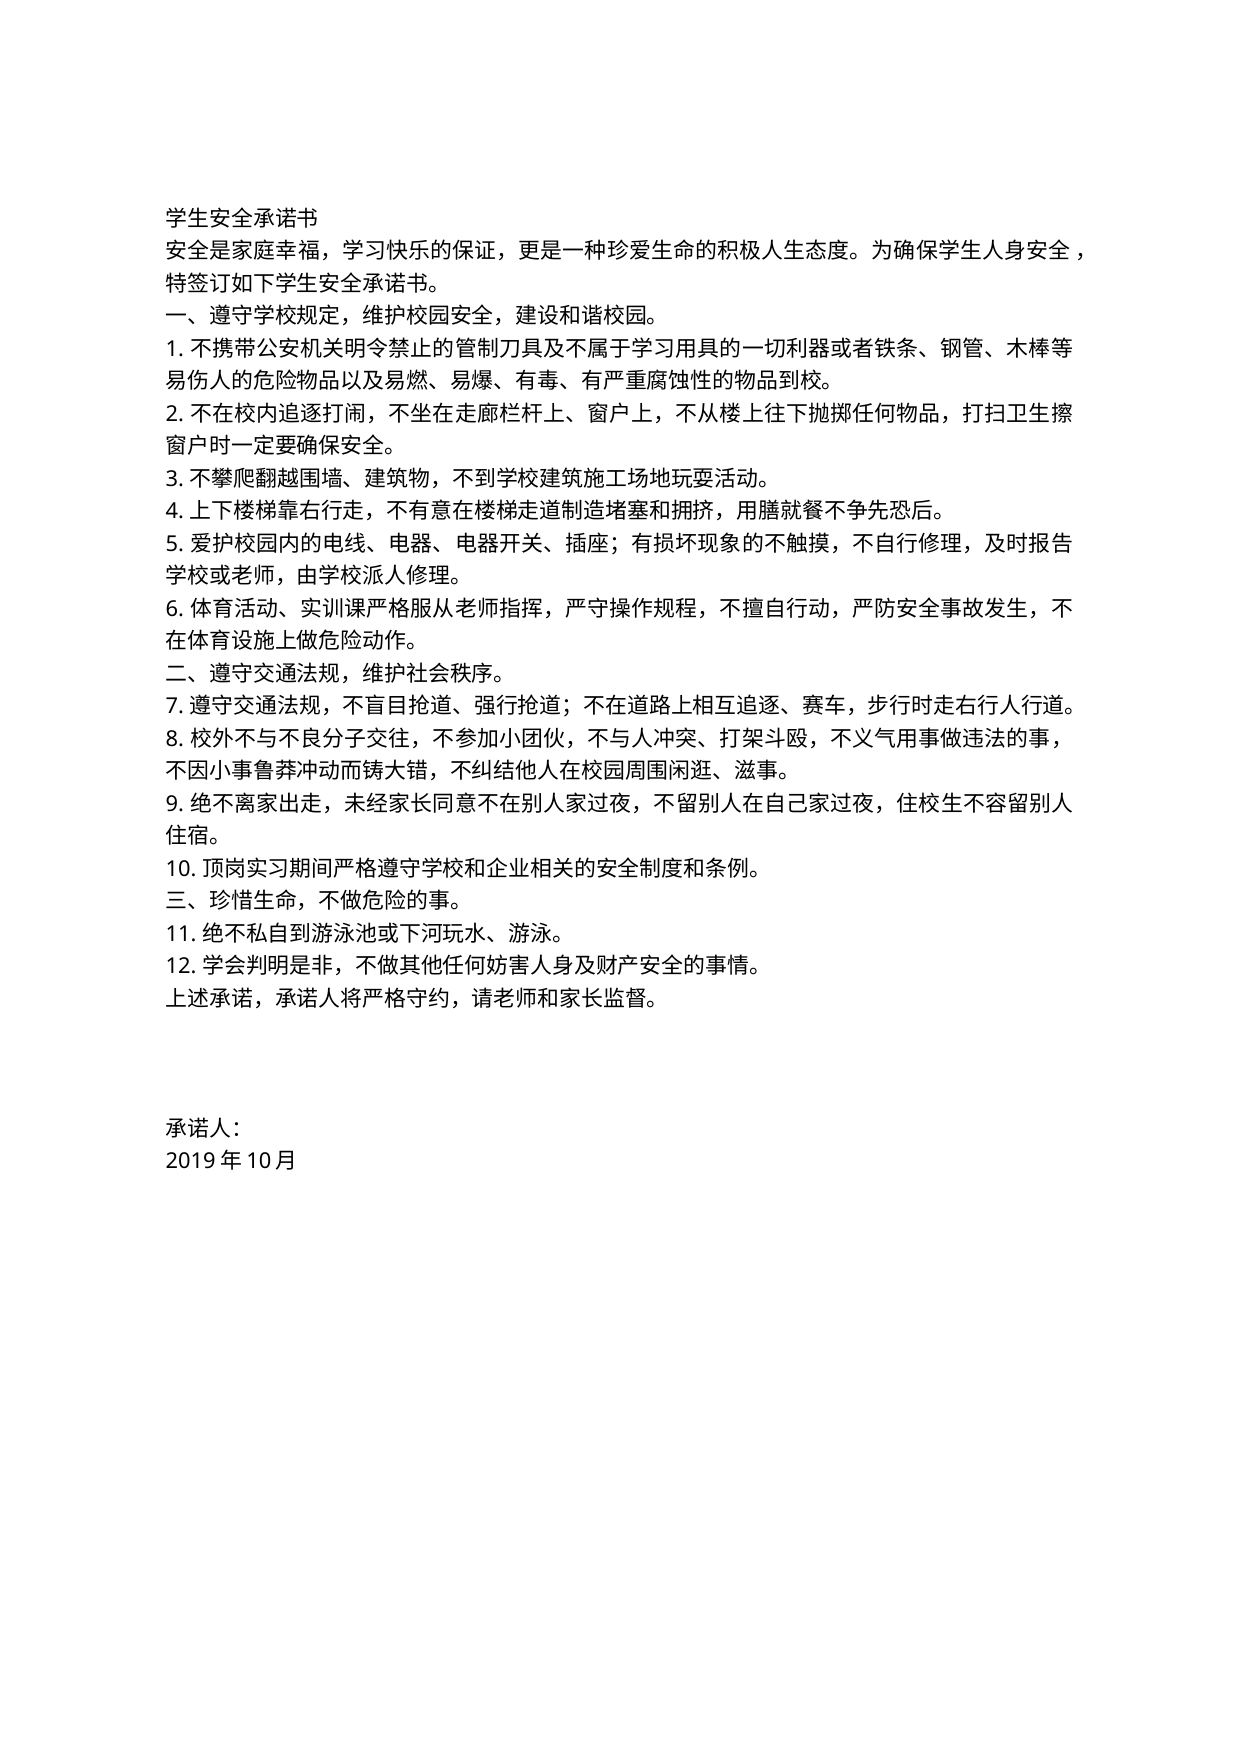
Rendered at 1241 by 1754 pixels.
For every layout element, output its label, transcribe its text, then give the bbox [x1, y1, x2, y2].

text 安全是家庭幸福，学习快乐的保证，更是一种珍爱生命的积极人生态度。为确保学生人身安全，特签订如下学生安全承诺书。 [165, 233, 1075, 298]
text 三、珍惜生命，不做危险的事。 [165, 883, 1075, 915]
text 5. 爱护校园内的电线、电器、电器开关、插座；有损坏现象的不触摸，不自行修理，及时报告学校或老师，由学校派人修理。 [165, 525, 1075, 590]
text 承诺人： [165, 1110, 1075, 1143]
text 7. 遵守交通法规，不盲目抢道、强行抢道；不在道路上相互追逐、赛车，步行时走右行人行道。 [165, 688, 1075, 720]
text 9. 绝不离家出走，未经家长同意不在别人家过夜，不留别人在自己家过夜，住校生不容留别人住宿。 [165, 785, 1075, 850]
text 二、遵守交通法规，维护社会秩序。 [165, 655, 1075, 688]
text 上述承诺，承诺人将严格守约，请老师和家长监督。 [165, 980, 1075, 1013]
text 8. 校外不与不良分子交往，不参加小团伙，不与人冲突、打架斗殴，不义气用事做违法的事，不因小事鲁莽冲动而铸大错，不纠结他人在校园周围闲逛、滋事。 [165, 720, 1075, 785]
text 2019年10月 [165, 1143, 1075, 1175]
text 12. 学会判明是非，不做其他任何妨害人身及财产安全的事情。 [165, 948, 1075, 980]
text 1. 不携带公安机关明令禁止的管制刀具及不属于学习用具的一切利器或者铁条、钢管、木棒等易伤人的危险物品以及易燃、易爆、有毒、有严重腐蚀性的物品到校。 [165, 330, 1075, 395]
text 2. 不在校内追逐打闹，不坐在走廊栏杆上、窗户上，不从楼上往下抛掷任何物品，打扫卫生擦窗户时一定要确保安全。 [165, 395, 1075, 460]
text 11. 绝不私自到游泳池或下河玩水、游泳。 [165, 915, 1075, 948]
text 一、遵守学校规定，维护校园安全，建设和谐校园。 [165, 298, 1075, 330]
text 3. 不攀爬翻越围墙、建筑物，不到学校建筑施工场地玩耍活动。 [165, 460, 1075, 493]
text 4. 上下楼梯靠右行走，不有意在楼梯走道制造堵塞和拥挤，用膳就餐不争先恐后。 [165, 493, 1075, 525]
text 学生安全承诺书 [165, 200, 1075, 233]
text 10. 顶岗实习期间严格遵守学校和企业相关的安全制度和条例。 [165, 850, 1075, 883]
text 6. 体育活动、实训课严格服从老师指挥，严守操作规程，不擅自行动，严防安全事故发生，不在体育设施上做危险动作。 [165, 590, 1075, 655]
